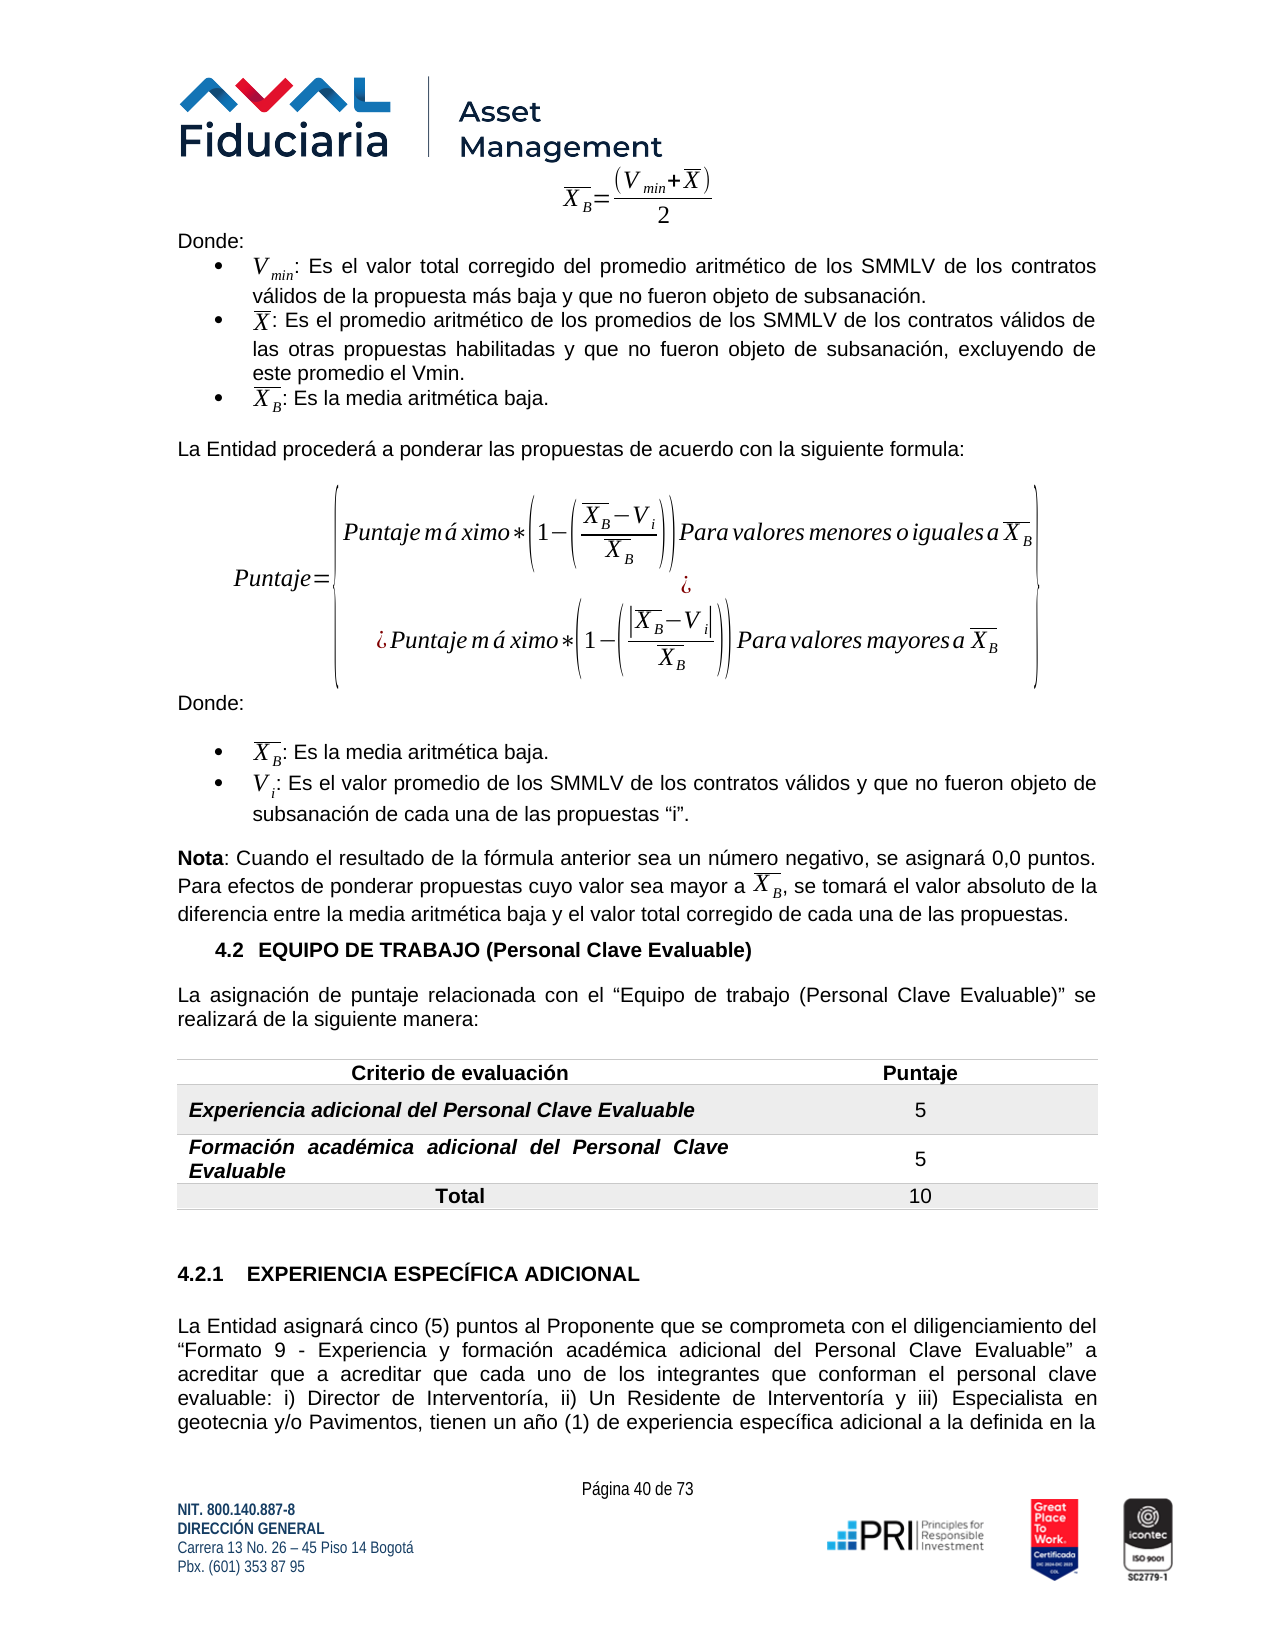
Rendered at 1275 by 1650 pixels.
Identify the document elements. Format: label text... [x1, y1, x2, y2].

text La Entidad procederá a ponderar las propuestas de acuerdo con la siguiente formula: [177, 436, 1098, 460]
table_cell 10 [743, 1184, 1098, 1208]
table_header Puntaje [743, 1060, 1098, 1084]
list EQUIPO DE TRABAJO (Personal Clave Evaluable) [215, 938, 1098, 962]
list : Es la media aritmética baja. [215, 739, 1098, 770]
list : Es la media aritmética baja. [215, 384, 1098, 416]
text Donde: [177, 229, 1098, 253]
table_cell Experiencia adicional del Personal Clave Evaluable [177, 1085, 743, 1134]
picture [177, 73, 665, 166]
list : Es el valor promedio de los SMMLV de los contratos válidos y que no fueron objeto de subsanación de cada una de las propuestas “i”. [215, 770, 1098, 825]
table_cell Total [177, 1184, 743, 1208]
table_cell 5 [743, 1085, 1098, 1134]
text La asignación de puntaje relacionada con el “Equipo de trabajo (Personal Clave Evaluable)” se realizará de la siguiente manera: [177, 983, 1098, 1031]
text Nota: Cuando el resultado de la fórmula anterior sea un número negativo, se asignará 0,0 puntos. Para efectos de ponderar propuestas cuyo valor sea mayor a , se tomará el valor absoluto de la diferencia entre la media aritmética baja y el valor total corregido de cada una de las propuestas. [177, 846, 1098, 925]
table_cell 5 [743, 1135, 1098, 1183]
list : Es el valor total corregido del promedio aritmético de los SMMLV de los contratos válidos de la propuesta más baja y que no fueron objeto de subsanación. [215, 253, 1098, 308]
list : Es el promedio aritmético de los promedios de los SMMLV de los contratos válidos de las otras propuestas habilitadas y que no fueron objeto de subsanación, excluyendo de este promedio el Vmin. [215, 308, 1098, 384]
text Donde: [177, 691, 1098, 715]
table_cell Formación académica adicional del Personal Clave Evaluable [177, 1135, 743, 1183]
subtitle 4.2.1 EXPERIENCIA ESPECÍFICA ADICIONAL [177, 1262, 1098, 1286]
table_header Criterio de evaluación [177, 1060, 743, 1084]
picture [813, 1498, 1179, 1580]
